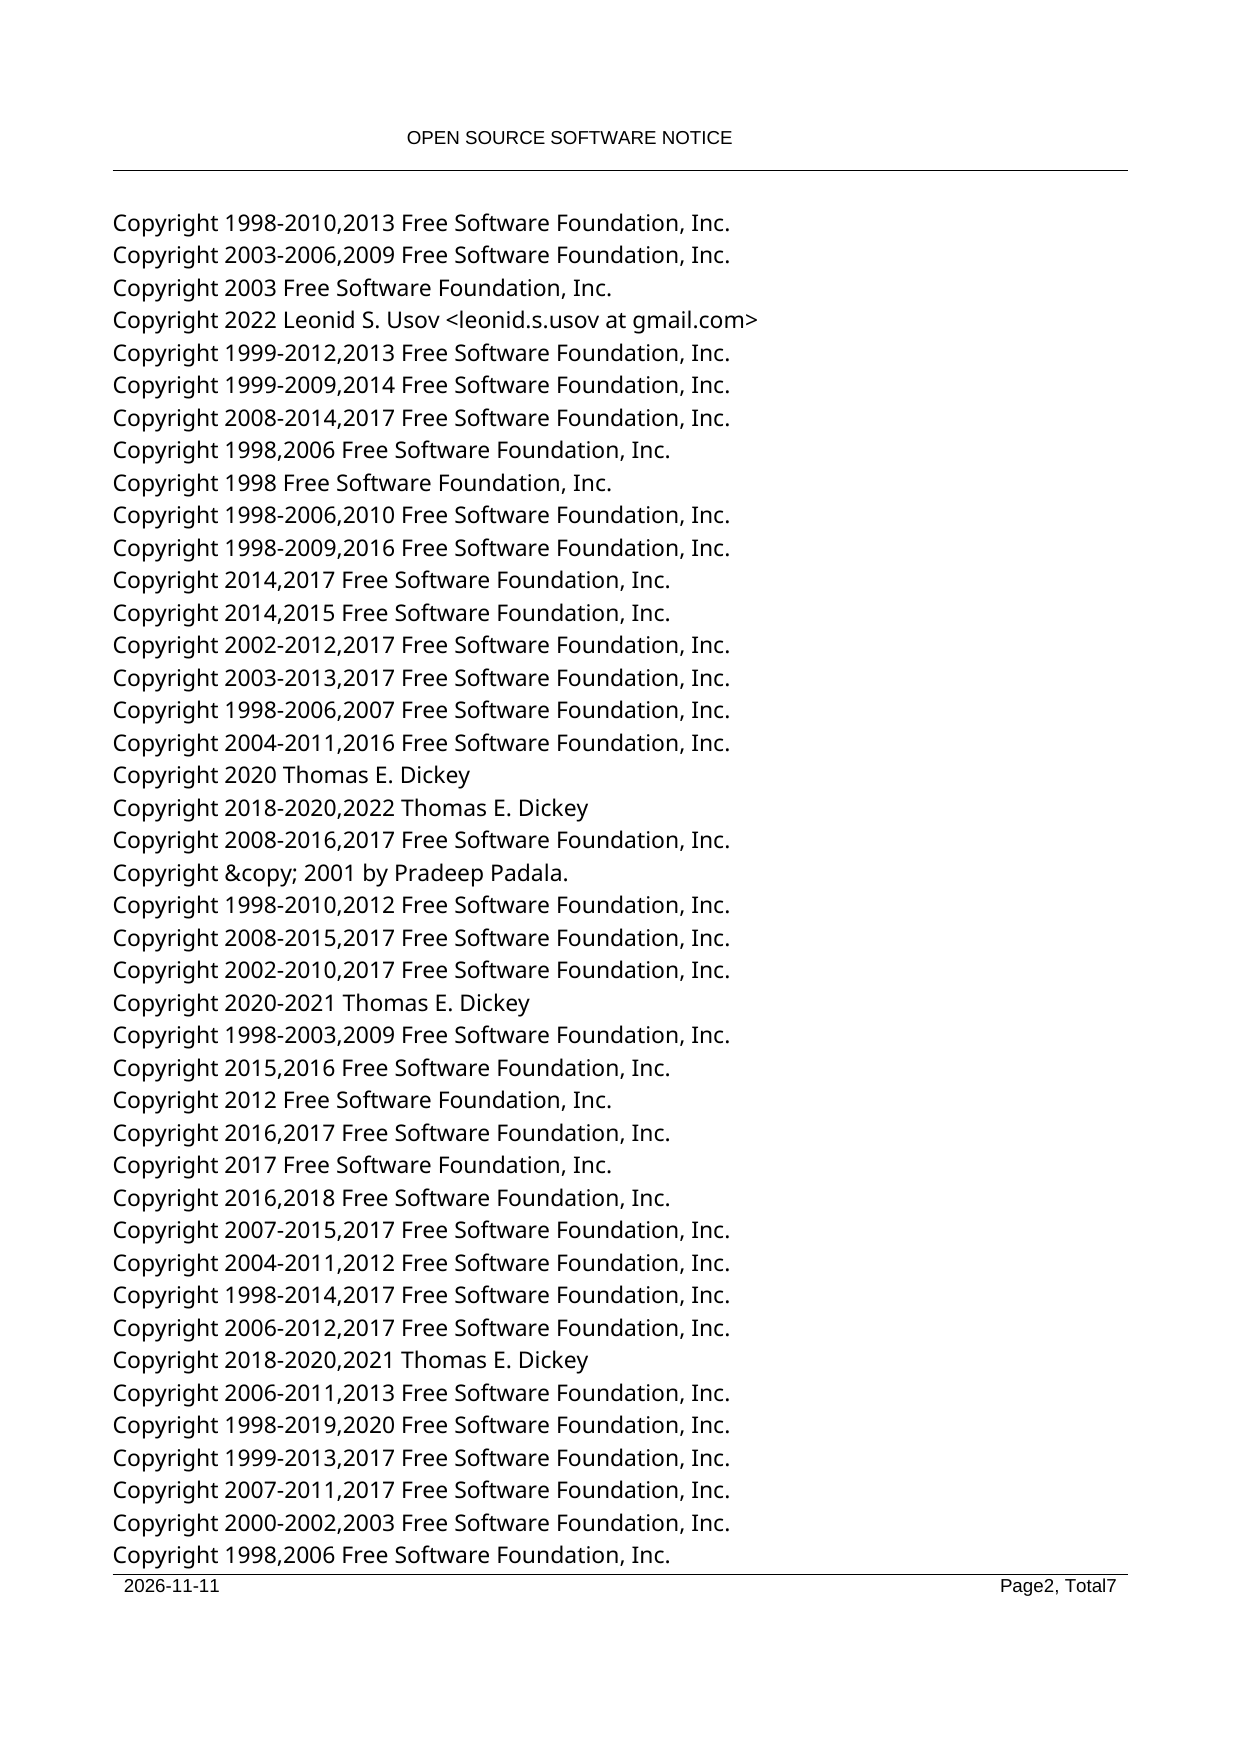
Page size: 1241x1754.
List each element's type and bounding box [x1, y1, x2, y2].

text [112, 206, 1128, 1571]
